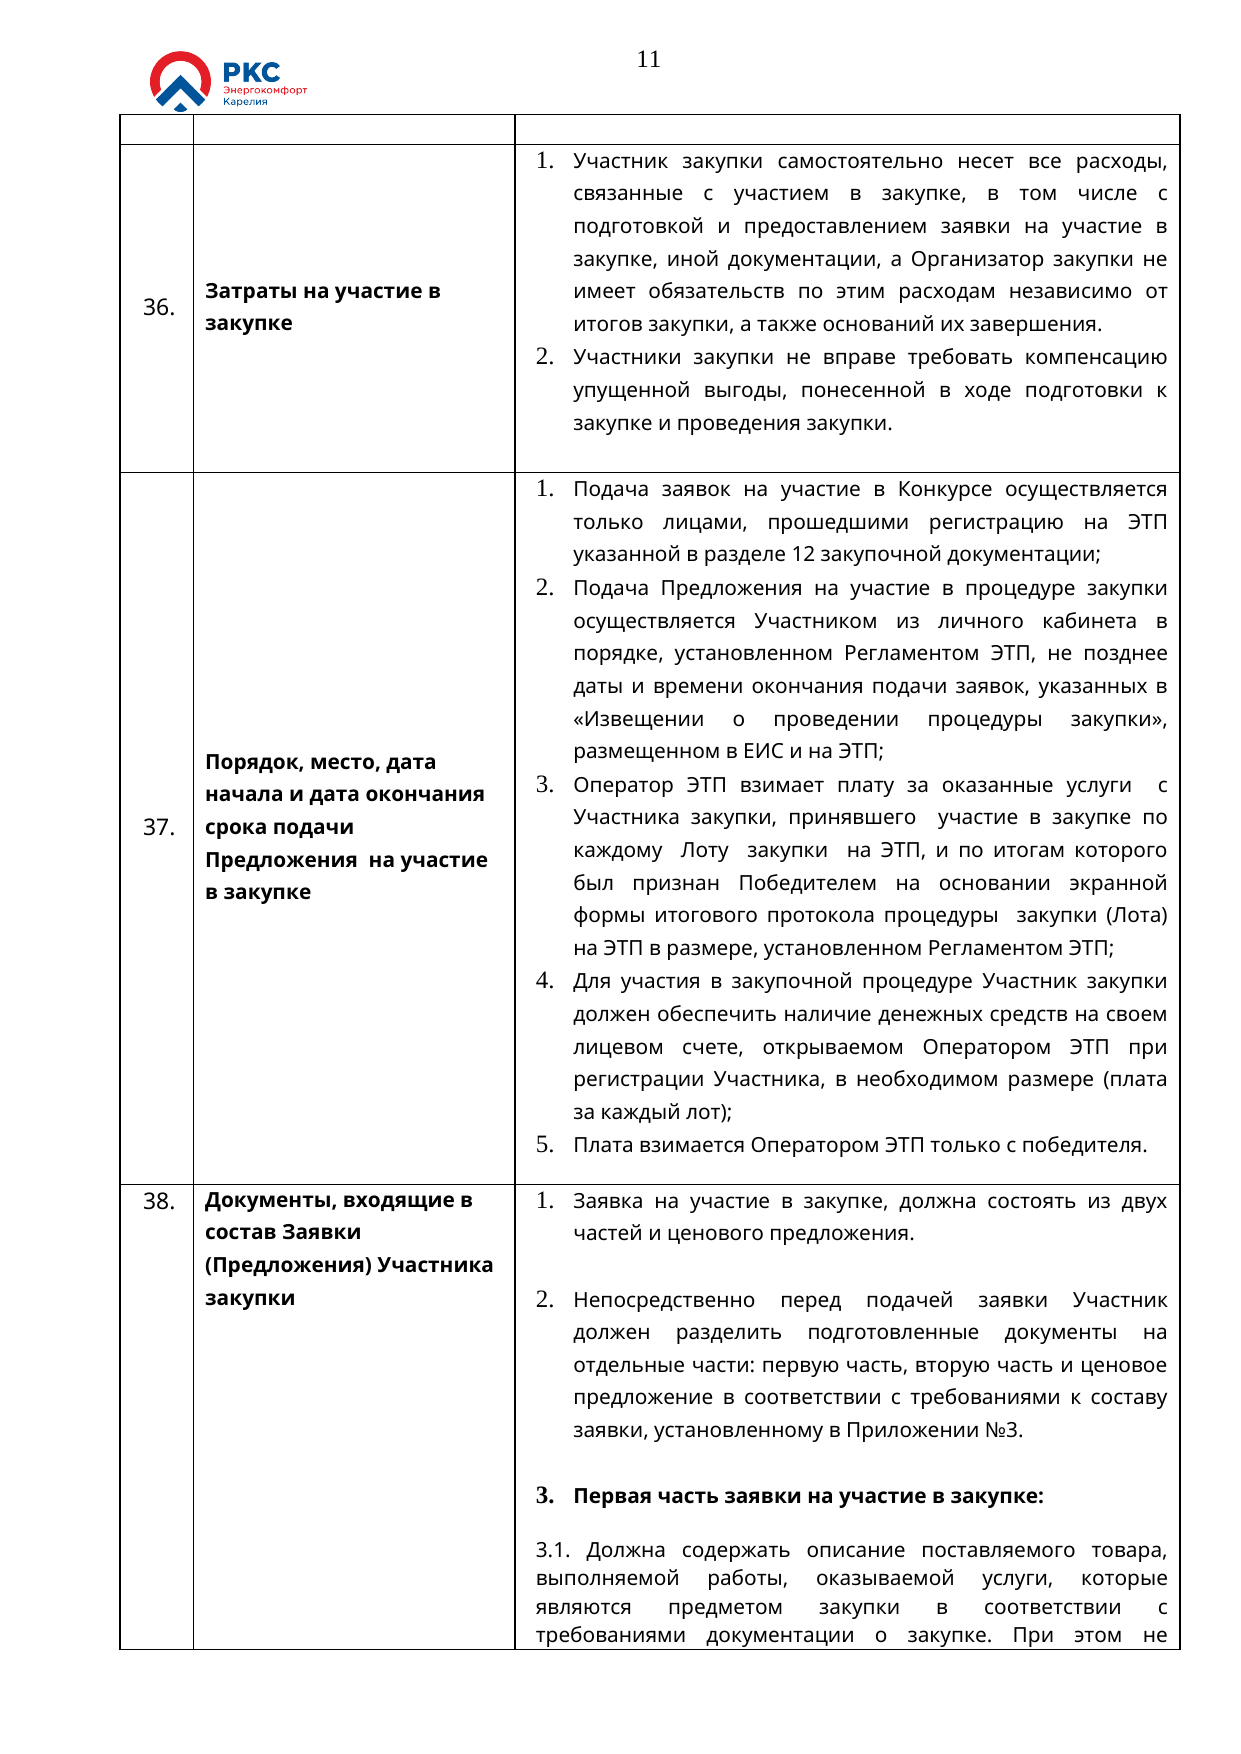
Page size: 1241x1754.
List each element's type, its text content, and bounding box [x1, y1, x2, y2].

table_cell [121, 115, 193, 144]
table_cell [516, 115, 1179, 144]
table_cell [194, 115, 514, 144]
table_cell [516, 1185, 1179, 1649]
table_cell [194, 1185, 514, 1649]
picture [134, 35, 317, 114]
table_cell Порядок, место, дата начала и дата окончания срока подачи Предложения на участие в закупке [194, 473, 514, 1184]
table_cell [121, 1185, 193, 1649]
table_cell [121, 145, 193, 472]
table_cell Участник закупки самостоятельно несет все расходы, связанные с участием в закупке, в том числе с подготовкой и предоставлением заявки на участие в закупке, иной документации, а Организатор закупки не имеет обязательств по этим расходам независимо от итогов закупки, а также оснований их завершения. Участники закупки не вправе требовать компенсацию упущенной выгоды, понесенной в ходе подготовки к закупке и проведения закупки. [516, 145, 1179, 472]
table_cell Затраты на участие в закупке [194, 145, 514, 472]
table_cell Подача заявок на участие в Конкурсе осуществляется только лицами, прошедшими регистрацию на ЭТП указанной в разделе 12 закупочной документации; Подача Предложения на участие в процедуре закупки осуществляется Участником из личного кабинета в порядке, установленном Регламентом ЭТП, не позднее даты и времени окончания подачи заявок, указанных в «Извещении о проведении процедуры закупки», размещенном в ЕИС и на ЭТП; Оператор ЭТП взимает плату за оказанные услуги с Участника закупки, принявшего участие в закупке по каждому Лоту закупки на ЭТП, и по итогам которого был признан Победителем на основании экранной формы итогового протокола процедуры закупки (Лота) на ЭТП в размере, установленном Регламентом ЭТП; Для участия в закупочной процедуре Участник закупки должен обеспечить наличие денежных средств на своем лицевом счете, открываемом Оператором ЭТП при регистрации Участника, в необходимом размере (плата за каждый лот); Плата взимается Оператором ЭТП только с победителя. [516, 473, 1179, 1184]
table_cell [121, 473, 193, 1184]
